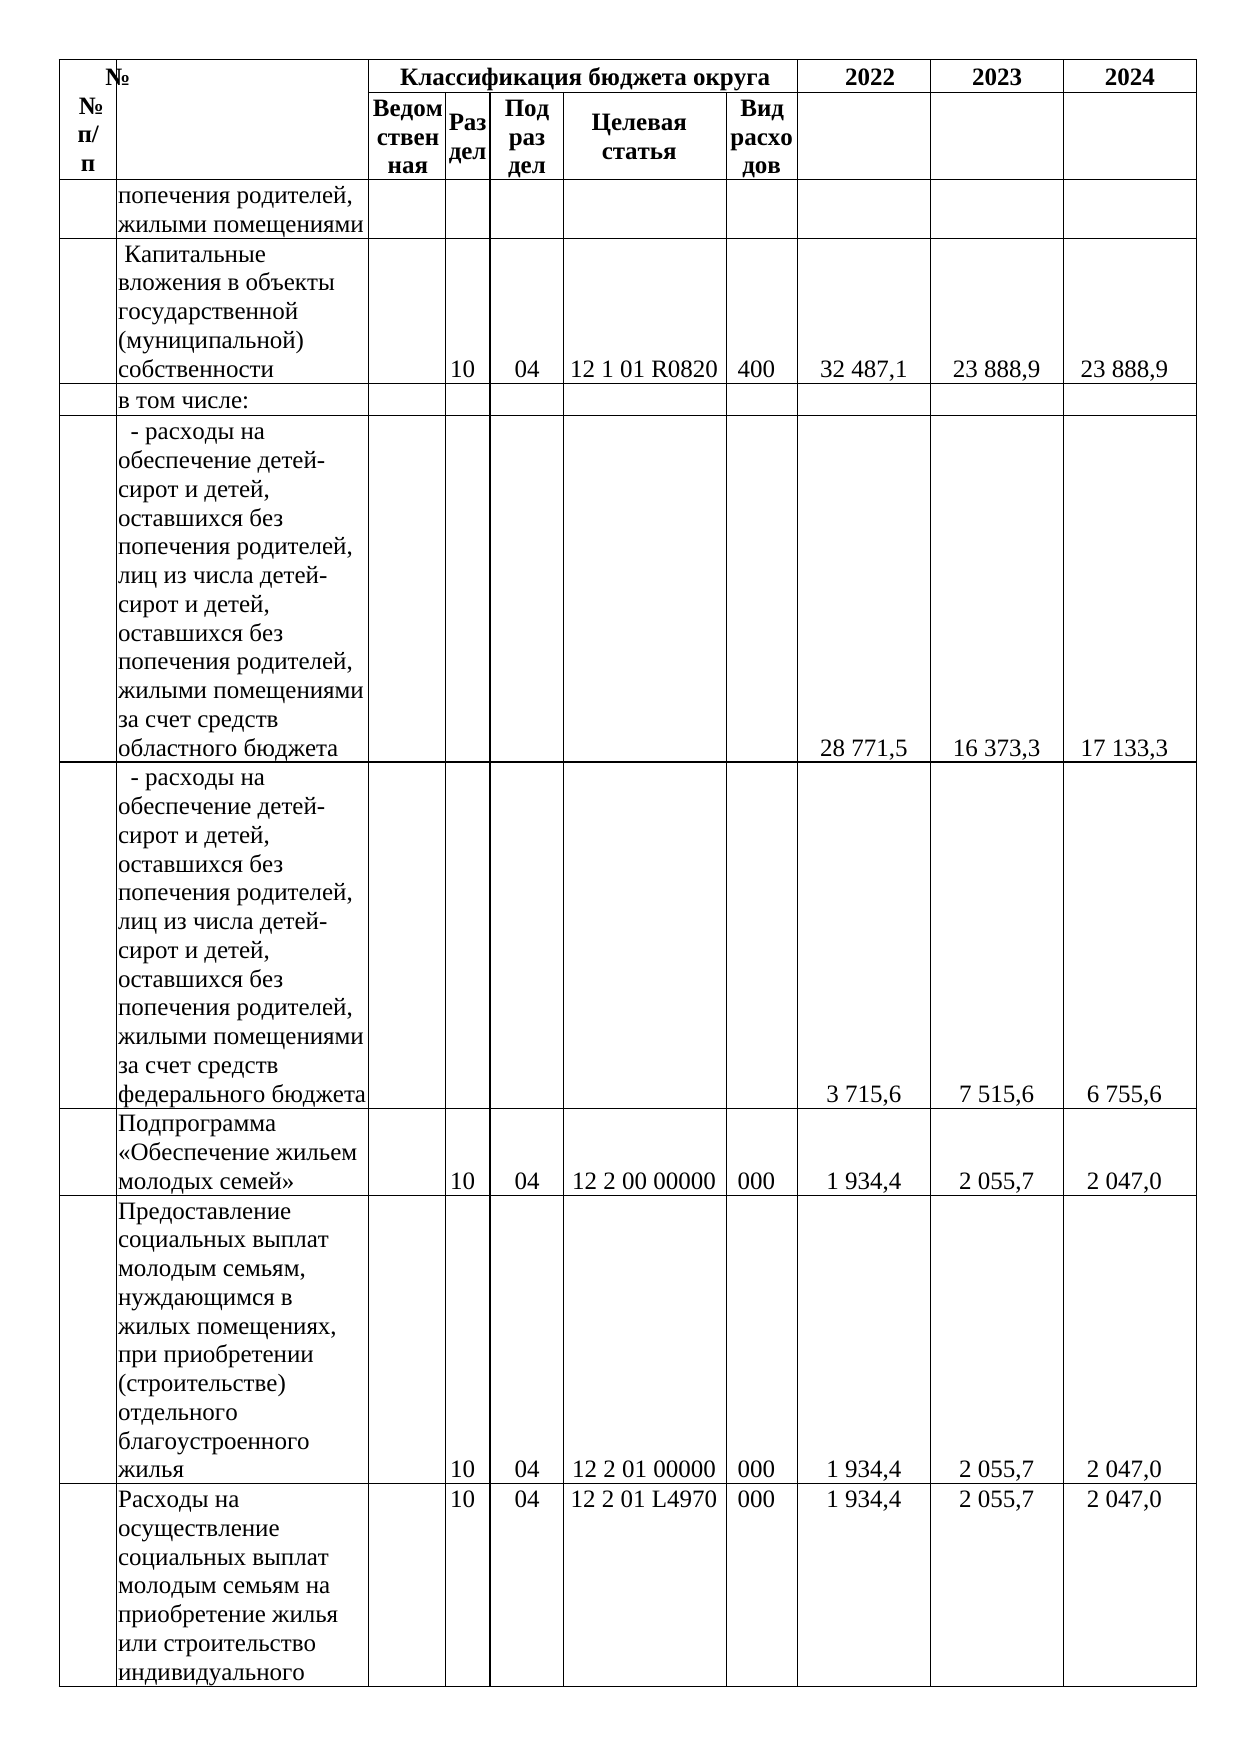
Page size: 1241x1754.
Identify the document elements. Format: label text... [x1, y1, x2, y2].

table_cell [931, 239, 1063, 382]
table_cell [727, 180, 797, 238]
table_cell Под раз дел [491, 93, 563, 179]
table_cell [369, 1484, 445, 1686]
table_header № №п/п [60, 60, 116, 179]
table_header 2022 [798, 60, 930, 92]
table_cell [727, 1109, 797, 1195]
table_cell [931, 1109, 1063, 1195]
table_header [117, 60, 368, 179]
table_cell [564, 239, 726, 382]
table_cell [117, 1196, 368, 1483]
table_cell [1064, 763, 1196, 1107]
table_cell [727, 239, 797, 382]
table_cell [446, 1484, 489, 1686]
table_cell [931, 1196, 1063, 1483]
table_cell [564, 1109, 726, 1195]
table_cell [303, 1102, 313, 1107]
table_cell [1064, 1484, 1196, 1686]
table_cell [798, 93, 930, 179]
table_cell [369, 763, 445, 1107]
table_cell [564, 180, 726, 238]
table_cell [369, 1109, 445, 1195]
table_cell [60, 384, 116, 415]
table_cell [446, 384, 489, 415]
table_header 2023 [931, 60, 1063, 92]
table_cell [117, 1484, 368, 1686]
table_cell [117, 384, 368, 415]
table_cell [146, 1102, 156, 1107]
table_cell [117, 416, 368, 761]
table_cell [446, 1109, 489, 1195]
table_header Классификация бюджета округа [369, 60, 797, 92]
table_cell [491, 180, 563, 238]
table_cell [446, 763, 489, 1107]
table_cell Вид расхо дов [727, 93, 797, 179]
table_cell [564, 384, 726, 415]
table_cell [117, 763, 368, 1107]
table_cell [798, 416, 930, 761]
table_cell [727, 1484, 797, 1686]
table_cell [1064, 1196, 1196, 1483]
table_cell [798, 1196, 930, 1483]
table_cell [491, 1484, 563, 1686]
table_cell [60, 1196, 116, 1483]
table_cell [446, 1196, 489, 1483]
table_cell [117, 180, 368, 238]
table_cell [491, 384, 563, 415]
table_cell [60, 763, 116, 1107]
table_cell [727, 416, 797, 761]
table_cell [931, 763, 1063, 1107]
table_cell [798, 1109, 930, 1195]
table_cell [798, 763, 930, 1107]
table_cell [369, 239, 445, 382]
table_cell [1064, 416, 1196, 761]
table_header 2024 [1064, 60, 1196, 92]
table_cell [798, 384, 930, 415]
table_cell Ведом ствен ная [369, 93, 445, 179]
table_cell Раз дел [446, 93, 489, 179]
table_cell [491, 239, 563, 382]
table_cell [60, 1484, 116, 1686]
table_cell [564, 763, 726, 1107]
table_cell Целевая статья [564, 93, 726, 179]
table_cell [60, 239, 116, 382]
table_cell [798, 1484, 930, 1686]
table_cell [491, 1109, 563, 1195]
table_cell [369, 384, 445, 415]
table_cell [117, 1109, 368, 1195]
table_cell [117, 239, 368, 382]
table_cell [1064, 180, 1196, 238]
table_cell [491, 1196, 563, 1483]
table_cell [1064, 93, 1196, 179]
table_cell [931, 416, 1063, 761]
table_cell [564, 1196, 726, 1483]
table_cell [931, 93, 1063, 179]
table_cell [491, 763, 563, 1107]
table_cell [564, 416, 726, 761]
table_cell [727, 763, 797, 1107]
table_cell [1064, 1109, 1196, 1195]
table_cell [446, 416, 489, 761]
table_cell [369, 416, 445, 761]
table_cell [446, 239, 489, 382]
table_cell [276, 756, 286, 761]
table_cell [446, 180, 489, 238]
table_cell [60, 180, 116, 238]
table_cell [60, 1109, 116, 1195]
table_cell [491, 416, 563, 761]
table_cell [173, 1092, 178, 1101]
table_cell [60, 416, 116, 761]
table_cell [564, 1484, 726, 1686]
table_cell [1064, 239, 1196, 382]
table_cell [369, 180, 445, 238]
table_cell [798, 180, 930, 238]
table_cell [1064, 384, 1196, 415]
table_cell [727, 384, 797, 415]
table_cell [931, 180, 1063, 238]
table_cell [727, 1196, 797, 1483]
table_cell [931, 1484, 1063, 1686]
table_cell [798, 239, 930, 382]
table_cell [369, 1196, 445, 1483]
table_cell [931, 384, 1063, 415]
